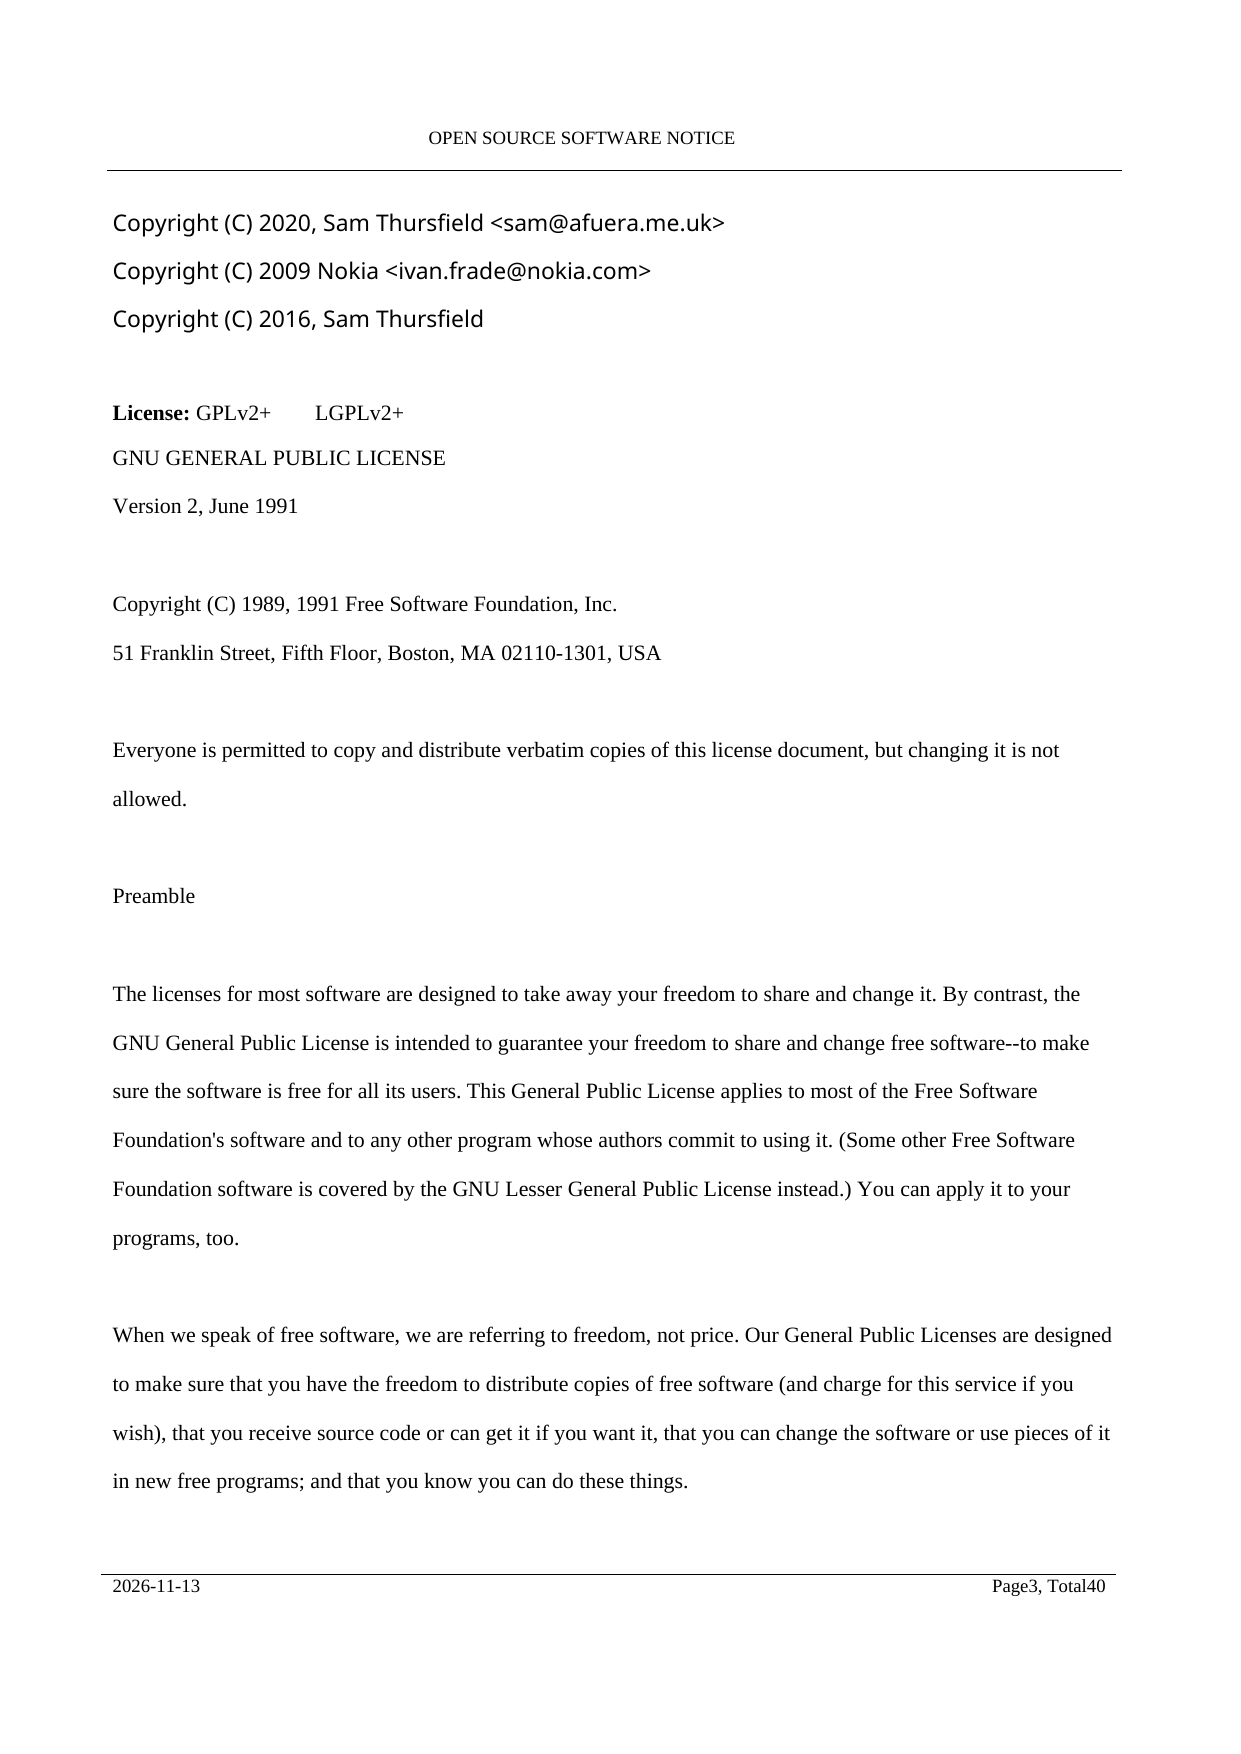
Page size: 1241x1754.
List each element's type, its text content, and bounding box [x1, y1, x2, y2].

text Copyright (C) 2016, Sam Thursfield [112, 303, 1128, 335]
text License: GPLv2+ LGPLv2+ [112, 396, 1128, 428]
text Copyright (C) 2020, Sam Thursfield <sam@afuera.me.uk> [112, 206, 1128, 239]
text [112, 441, 1128, 1497]
text Copyright (C) 2009 Nokia <ivan.frade@nokia.com> [112, 254, 1128, 287]
